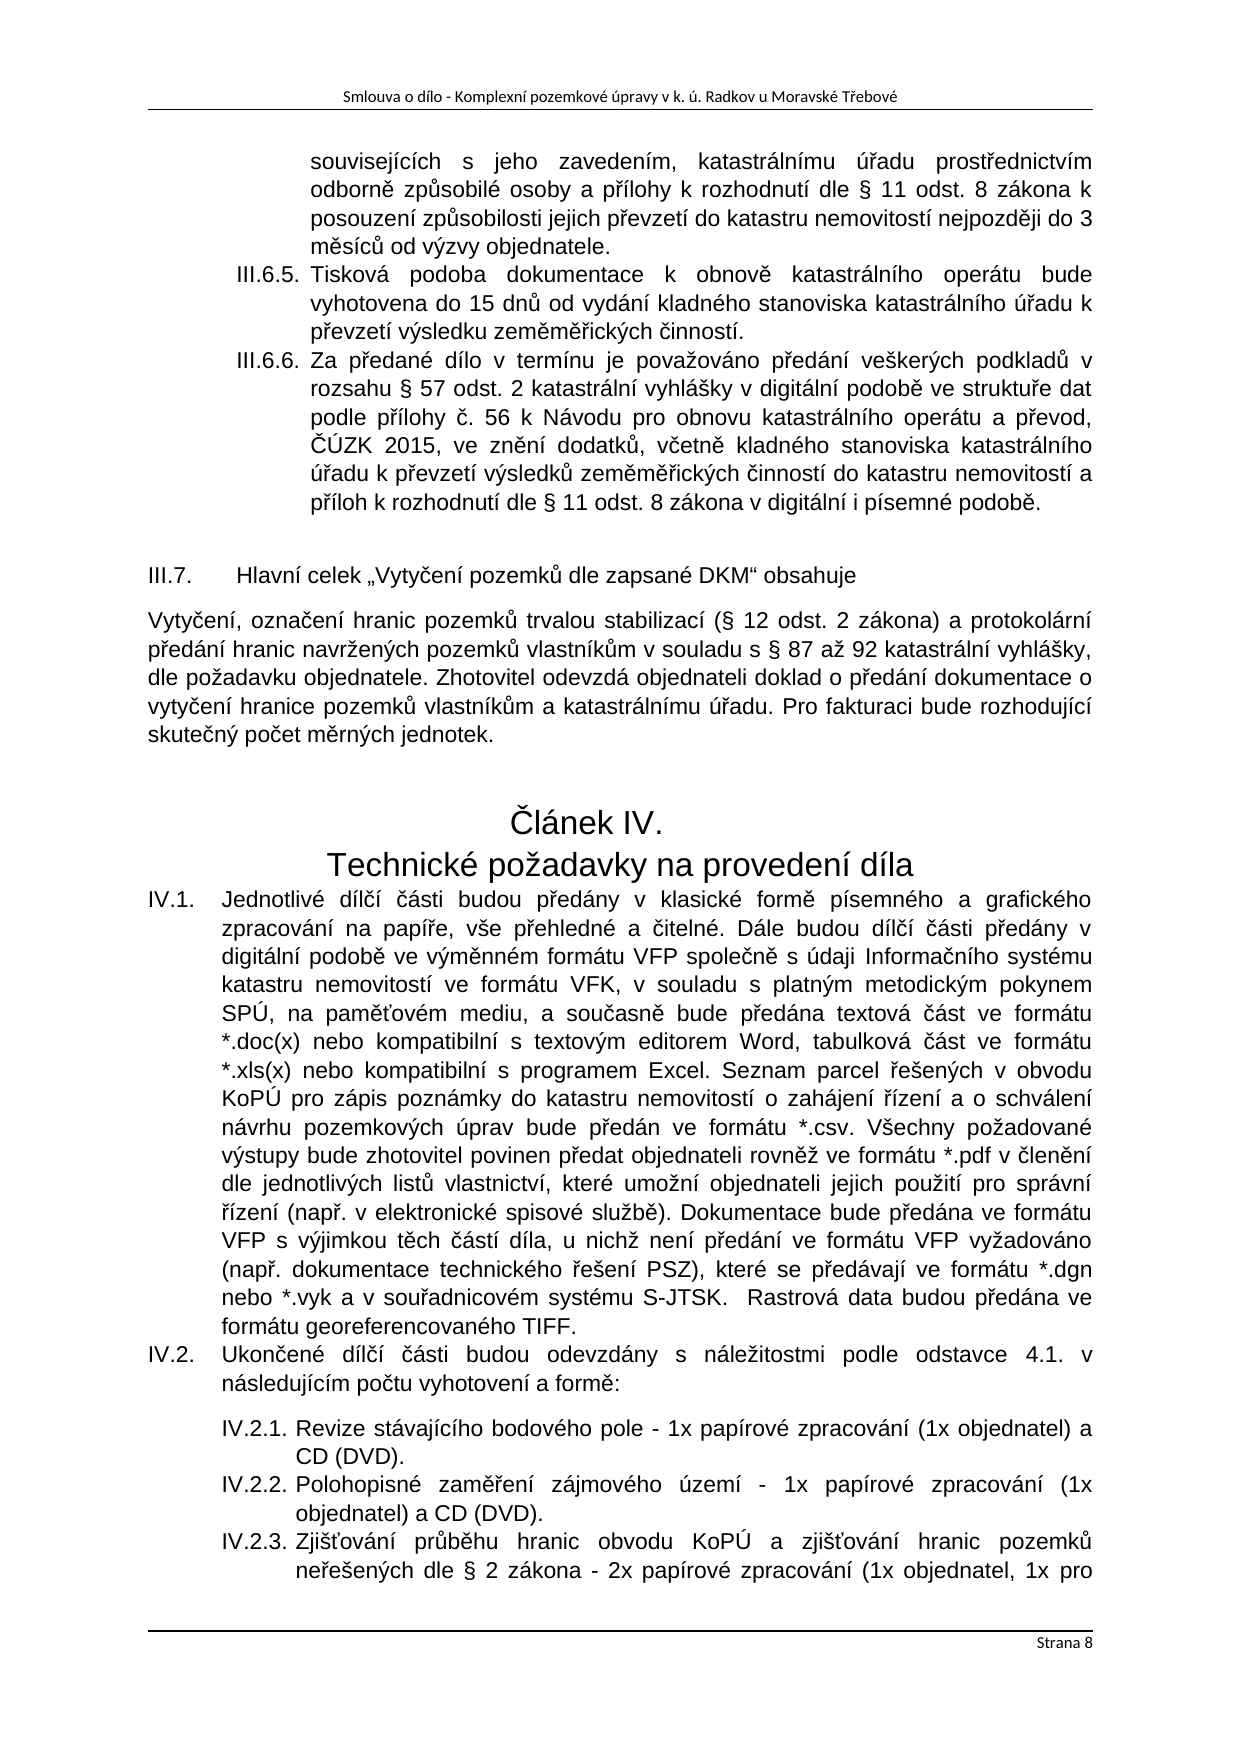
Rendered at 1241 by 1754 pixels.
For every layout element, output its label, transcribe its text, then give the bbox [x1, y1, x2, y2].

text Polohopisné zaměření zájmového území - 1x papírové zpracování (1x objednatel) a CD (DVD). [221, 1471, 1093, 1526]
subtitle Technické požadavky na provedení díla [148, 803, 1093, 883]
list Hlavní celek „Vytyčení pozemků dle zapsané DKM“ obsahuje [148, 562, 1093, 589]
list Jednotlivé dílčí části budou předány v klasické formě písemného a grafického zpracování na papíře, vše přehledné a čitelné. Dále budou dílčí části předány v digitální podobě ve výměnném formátu VFP společně s údaji Informačního systému katastru nemovitostí ve formátu VFK, v souladu s platným metodickým pokynem SPÚ, na paměťovém mediu, a současně bude předána textová část ve formátu *.doc(x) nebo kompatibilní s textovým editorem Word, tabulková část ve formátu *.xls(x) nebo kompatibilní s programem Excel. Seznam parcel řešených v obvodu KoPÚ pro zápis poznámky do katastru nemovitostí o zahájení řízení a o schválení návrhu pozemkových úprav bude předán ve formátu *.csv. Všechny požadované výstupy bude zhotovitel povinen předat objednateli rovněž ve formátu *.pdf v členění dle jednotlivých listů vlastnictví, které umožní objednateli jejich použití pro správní řízení (např. v elektronické spisové službě). Dokumentace bude předána ve formátu VFP s výjimkou těch částí díla, u nichž není předání ve formátu VFP vyžadováno (např. dokumentace technického řešení PSZ), které se předávají ve formátu *.dgn nebo *.vyk a v souřadnicovém systému S-JTSK. Rastrová data budou předána ve formátu georeferencovaného TIFF. [148, 886, 1093, 1339]
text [221, 1528, 1093, 1583]
list Ukončené dílčí části budou odevzdány s náležitostmi podle odstavce 4.1. v následujícím počtu vyhotovení a formě: [148, 1341, 1093, 1396]
text Za předané dílo v termínu je považováno předání veškerých podkladů v rozsahu § 57 odst. 2 katastrální vyhlášky v digitální podobě ve struktuře dat podle přílohy č. 56 k Návodu pro obnovu katastrálního operátu a převod, ČÚZK 2015, ve znění dodatků, včetně kladného stanoviska katastrálního úřadu k převzetí výsledků zeměměřických činností do katastru nemovitostí a příloh k rozhodnutí dle § 11 odst. 8 zákona v digitální i písemné podobě. [236, 347, 1093, 515]
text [236, 148, 1093, 259]
text Tisková podoba dokumentace k obnově katastrálního operátu bude vyhotovena do 15 dnů od vydání kladného stanoviska katastrálního úřadu k převzetí výsledku zeměměřických činností. [236, 261, 1093, 344]
list Vytyčení, označení hranic pozemků trvalou stabilizací (§ 12 odst. 2 zákona) a protokolární předání hranic navržených pozemků vlastníkům v souladu s § 87 až 92 katastrální vyhlášky, dle požadavku objednatele. Zhotovitel odevzdá objednateli doklad o předání dokumentace o vytyčení hranice pozemků vlastníkům a katastrálnímu úřadu. Pro fakturaci bude rozhodující skutečný počet měrných jednotek. [148, 607, 1093, 748]
text Revize stávajícího bodového pole - 1x papírové zpracování (1x objednatel) a CD (DVD). [221, 1414, 1093, 1469]
